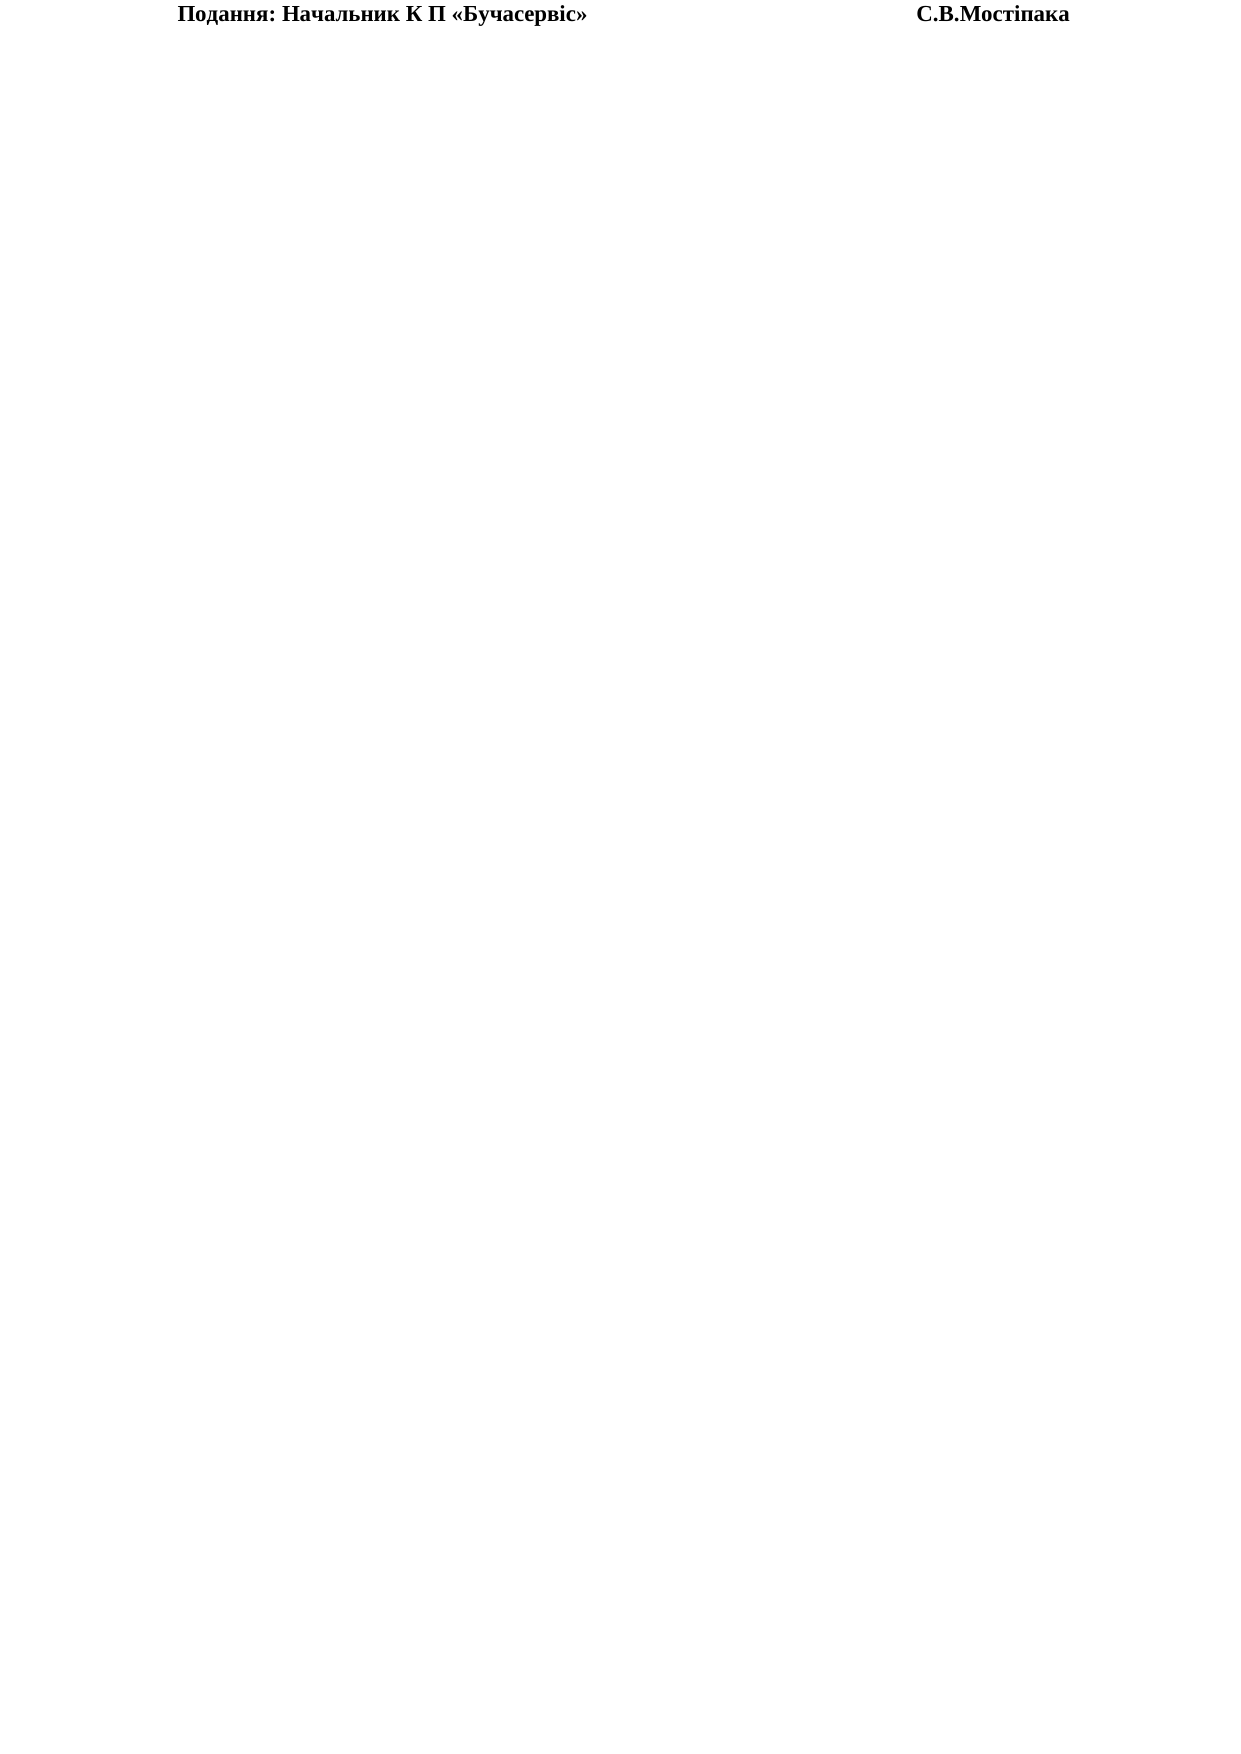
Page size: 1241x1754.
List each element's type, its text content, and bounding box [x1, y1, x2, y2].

text Подання: Начальник К П «Бучасервіс» С.В.Мостіпака [177, 0, 1152, 26]
